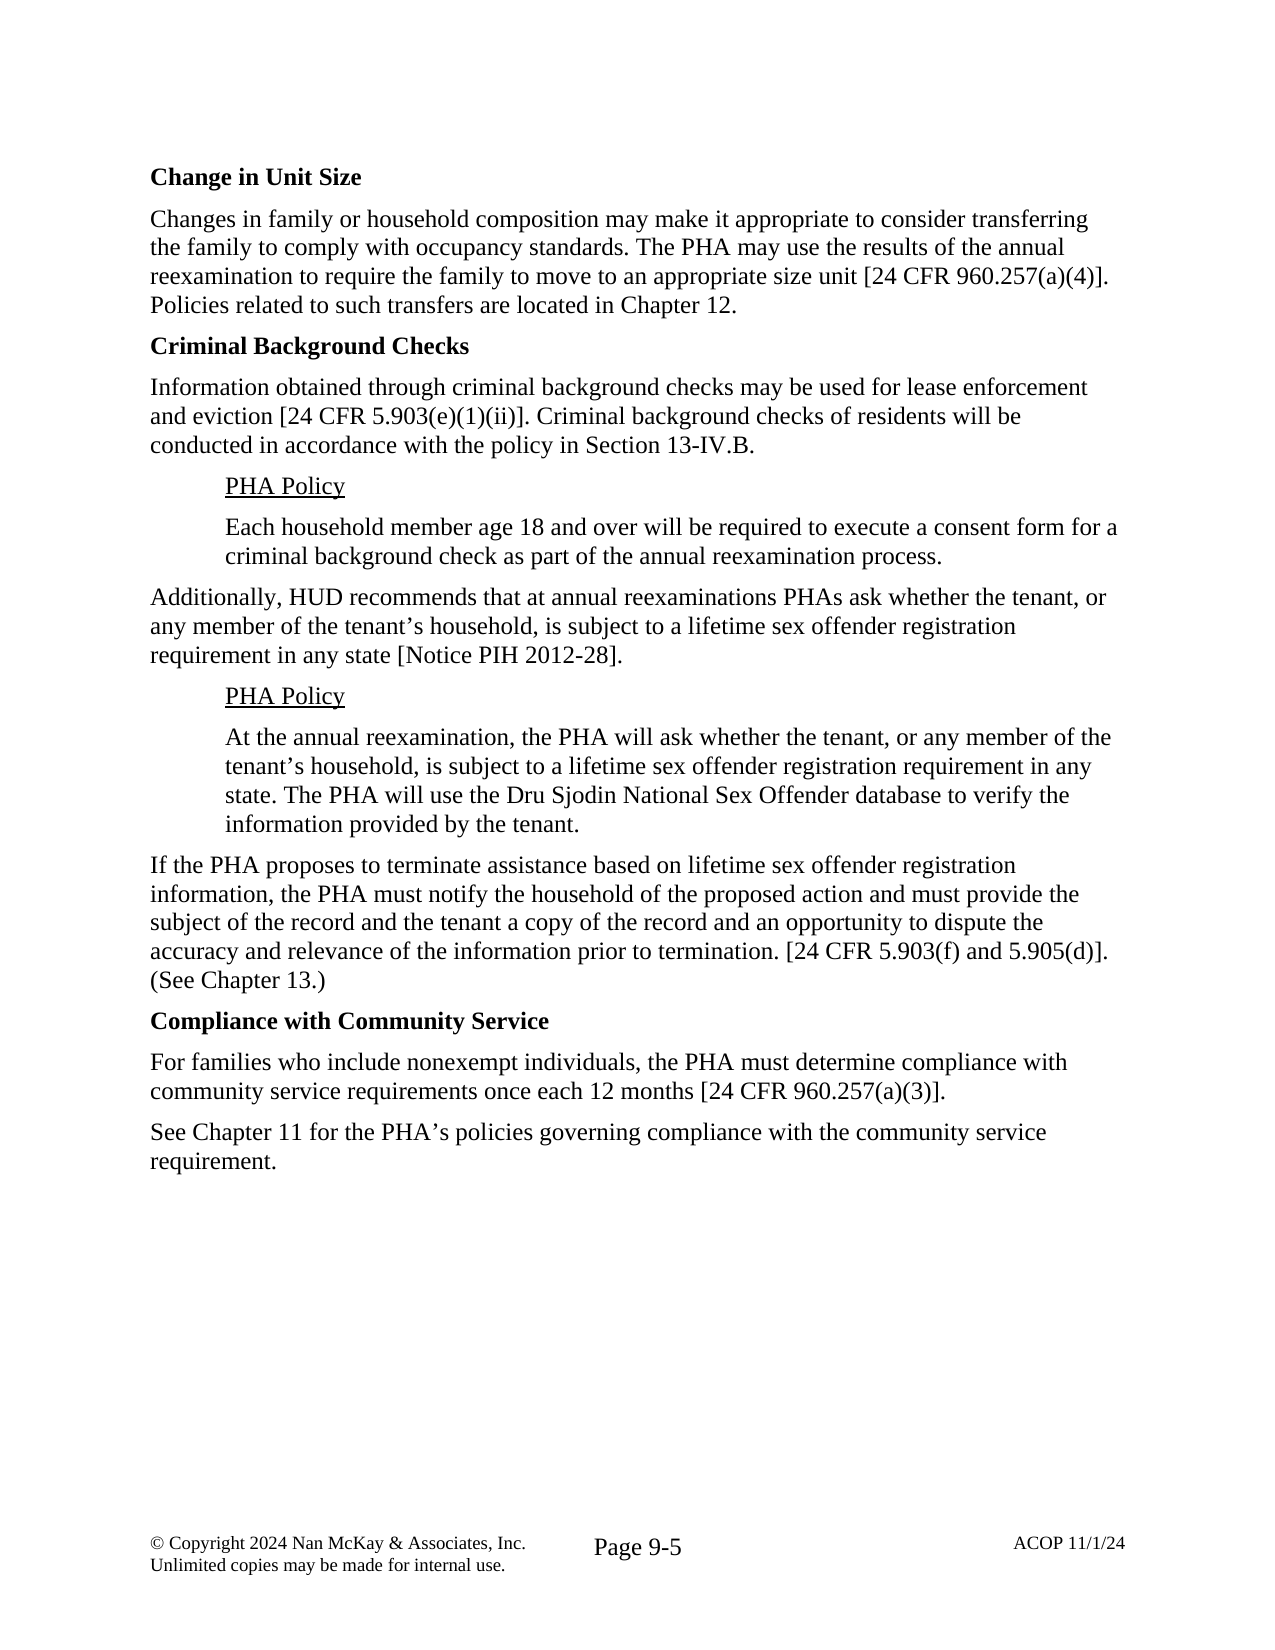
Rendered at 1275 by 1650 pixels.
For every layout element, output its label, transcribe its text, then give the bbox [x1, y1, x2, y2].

list Changes in family or household composition may make it appropriate to consider transferring the family to comply with occupancy standards. The PHA may use the results of the annual reexamination to require the family to move to an appropriate size unit [24 CFR 960.257(a)(4)]. Policies related to such transfers are located in Chapter 12. [150, 204, 1125, 319]
text PHA Policy [225, 681, 1125, 710]
list Compliance with Community Service [150, 1006, 1125, 1035]
list Information obtained through criminal background checks may be used for lease enforcement and eviction [24 CFR 5.903(e)(1)(ii)]. Criminal background checks of residents will be conducted in accordance with the policy in Section 13-IV.B. [150, 372, 1125, 459]
text If the PHA proposes to terminate assistance based on lifetime sex offender registration information, the PHA must notify the household of the proposed action and must provide the subject of the record and the tenant a copy of the record and an opportunity to dispute the accuracy and relevance of the information prior to termination. [24 CFR 5.903(f) and 5.905(d)]. (See Chapter 13.) [150, 850, 1125, 994]
list See Chapter 11 for the PHA’s policies governing compliance with the community service requirement. [150, 1117, 1125, 1175]
list Criminal Background Checks [150, 331, 1125, 360]
text Additionally, HUD recommends that at annual reexaminations PHAs ask whether the tenant, or any member of the tenant’s household, is subject to a lifetime sex offender registration requirement in any state [Notice PIH 2012-28]. [150, 582, 1125, 669]
list Each household member age 18 and over will be required to execute a consent form for a criminal background check as part of the annual reexamination process. [225, 512, 1125, 570]
text At the annual reexamination, the PHA will ask whether the tenant, or any member of the tenant’s household, is subject to a lifetime sex offender registration requirement in any state. The PHA will use the Dru Sjodin National Sex Offender database to verify the information provided by the tenant. [225, 722, 1125, 837]
text PHA Policy [225, 471, 1125, 500]
list For families who include nonexempt individuals, the PHA must determine compliance with community service requirements once each 12 months [24 CFR 960.257(a)(3)]. [150, 1047, 1125, 1105]
list Change in Unit Size [150, 162, 1125, 191]
